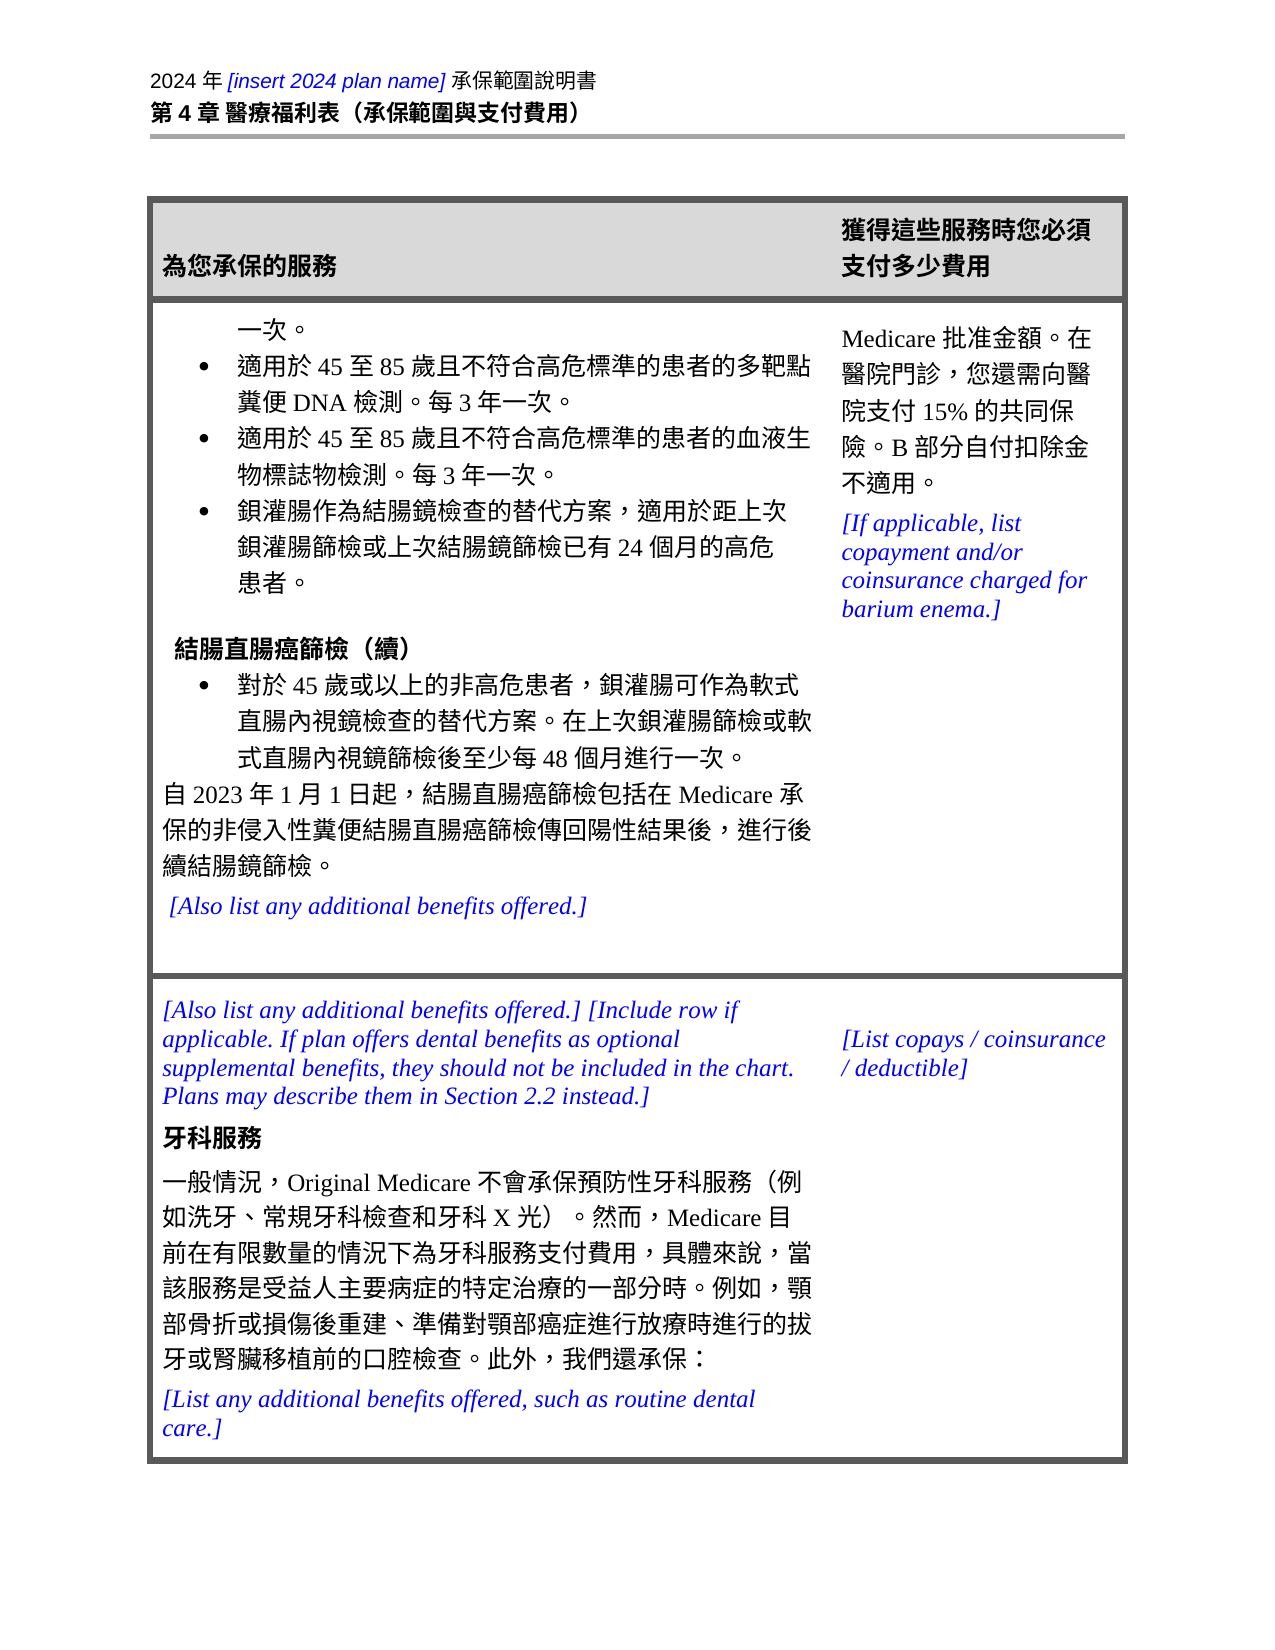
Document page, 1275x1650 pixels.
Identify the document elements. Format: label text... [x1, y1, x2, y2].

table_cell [153, 303, 829, 1235]
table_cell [153, 1241, 829, 1468]
table_header 為您承保的服務 [153, 203, 829, 296]
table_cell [829, 303, 1122, 1235]
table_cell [829, 1241, 1122, 1468]
table_header 獲得這些服務時您必須支付多少費用 [829, 203, 1122, 296]
